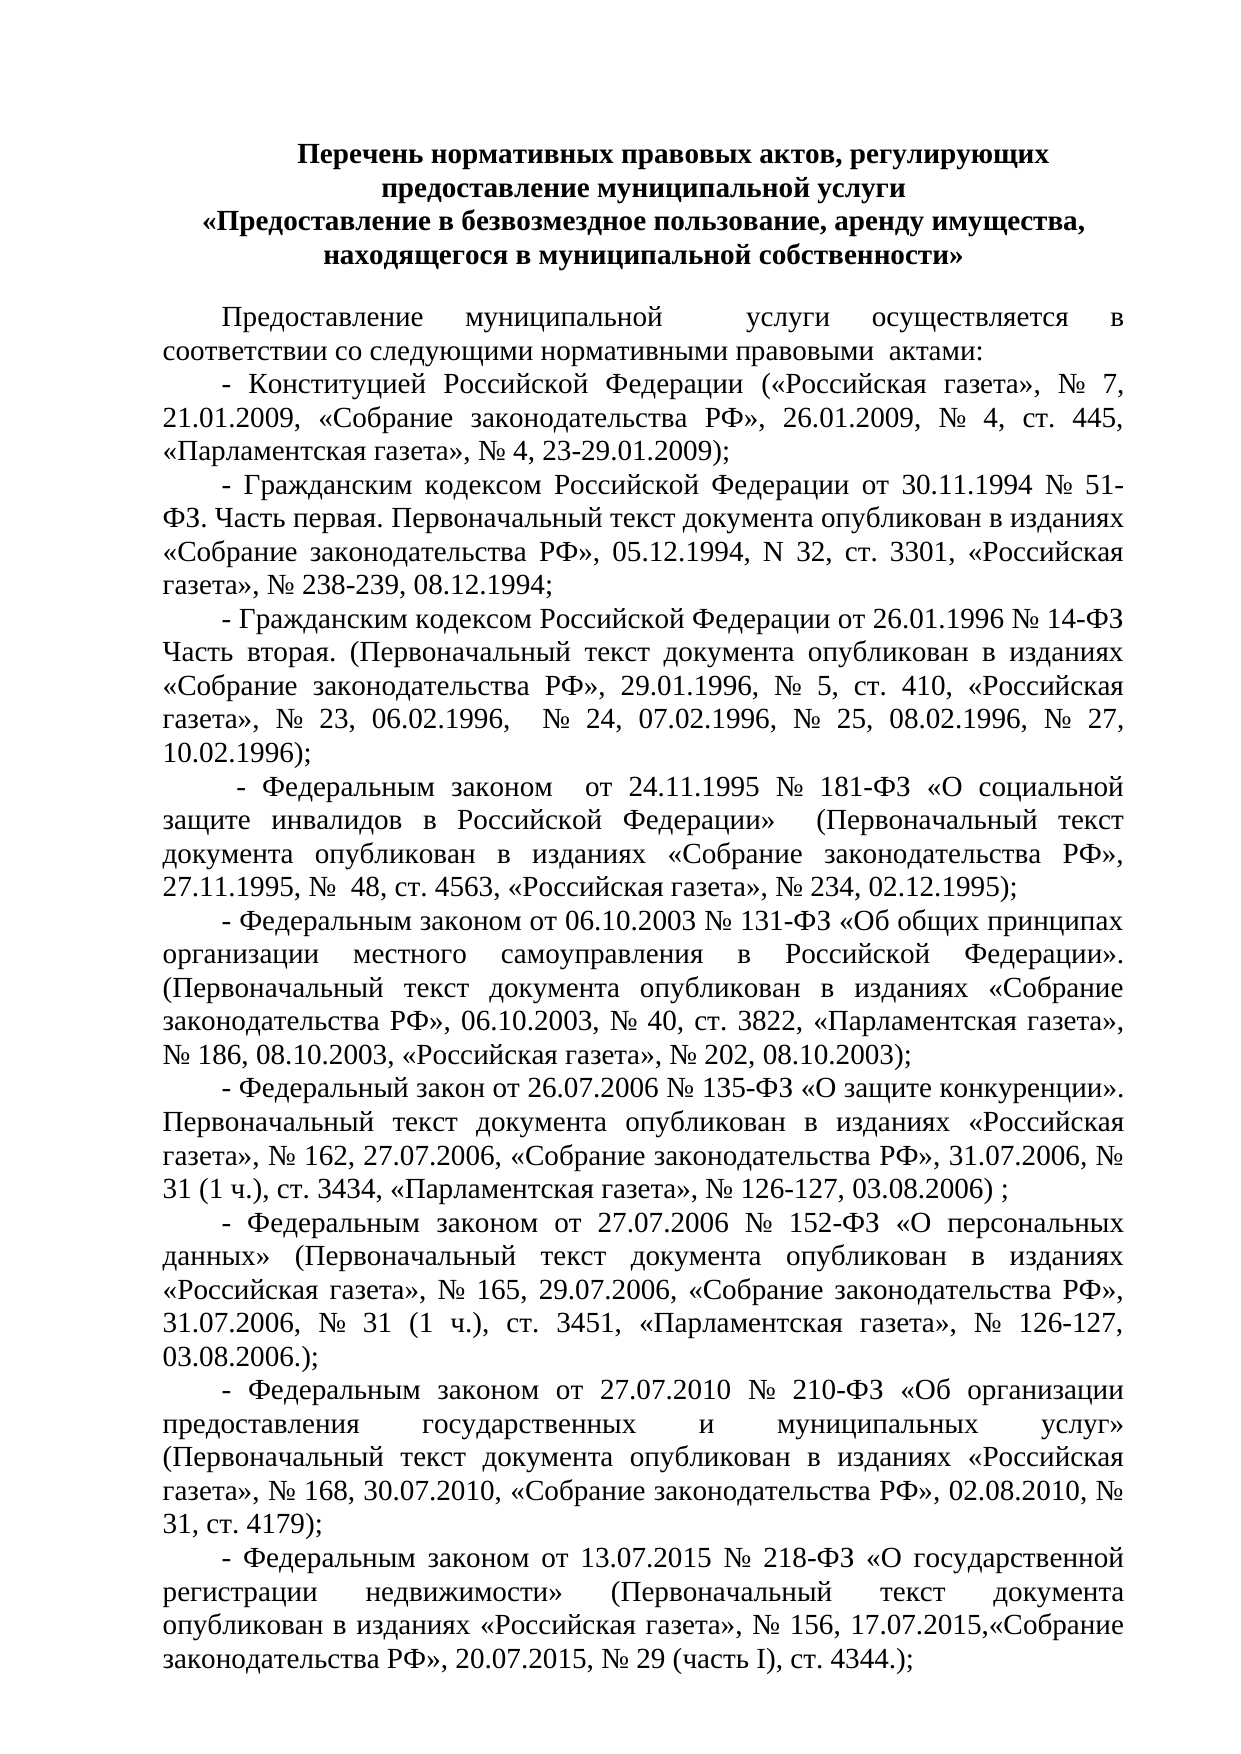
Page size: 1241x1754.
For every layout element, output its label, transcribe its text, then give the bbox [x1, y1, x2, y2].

text - Федеральный закон от 26.07.2006 № 135-ФЗ «О защите конкуренции». Первоначальный текст документа опубликован в изданиях «Российская газета», № 162, 27.07.2006, «Собрание законодательства РФ», 31.07.2006, № 31 (1 ч.), ст. 3434, «Парламентская газета», № 126-127, 03.08.2006) ; [162, 1071, 1125, 1205]
text - Федеральным законом от 27.07.2006 № 152-ФЗ «О персональных данных» (Первоначальный текст документа опубликован в изданиях «Российская газета», № 165, 29.07.2006, «Собрание законодательства РФ», 31.07.2006, № 31 (1 ч.), ст. 3451, «Парламентская газета», № 126-127, 03.08.2006.); [162, 1205, 1125, 1372]
text Предоставление муниципальной услуги осуществляется в соответствии со следующими нормативными правовыми актами: [162, 299, 1125, 366]
text - Гражданским кодексом Российской Федерации от 26.01.1996 № 14-ФЗ Часть вторая. (Первоначальный текст документа опубликован в изданиях «Собрание законодательства РФ», 29.01.1996, № 5, ст. 410, «Российская газета», № 23, 06.02.1996, № 24, 07.02.1996, № 25, 08.02.1996, № 27, 10.02.1996); [162, 601, 1125, 769]
text - Федеральным законом от 06.10.2003 № 131-ФЗ «Об общих принципах организации местного самоуправления в Российской Федерации». (Первоначальный текст документа опубликован в изданиях «Собрание законодательства РФ», 06.10.2003, № 40, ст. 3822, «Парламентская газета», № 186, 08.10.2003, «Российская газета», № 202, 08.10.2003); [162, 903, 1125, 1071]
text - Федеральным законом от 13.07.2015 № 218-ФЗ «О государственной регистрации недвижимости» (Первоначальный текст документа опубликован в изданиях «Российская газета», № 156, 17.07.2015,«Собрание законодательства РФ», 20.07.2015, № 29 (часть I), ст. 4344.); [162, 1540, 1125, 1674]
text «Предоставление в безвозмездное пользование, аренду имущества, находящегося в муниципальной собственности» [162, 203, 1125, 270]
text - Федеральным законом от 24.11.1995 № 181-ФЗ «О социальной защите инвалидов в Российской Федерации» (Первоначальный текст документа опубликован в изданиях «Собрание законодательства РФ», 27.11.1995, № 48, ст. 4563, «Российская газета», № 234, 02.12.1995); [162, 769, 1125, 903]
text - Гражданским кодексом Российской Федерации от 30.11.1994 № 51-ФЗ. Часть первая. Первоначальный текст документа опубликован в изданиях «Собрание законодательства РФ», 05.12.1994, N 32, ст. 3301, «Российская газета», № 238-239, 08.12.1994; [162, 467, 1125, 601]
text - Федеральным законом от 27.07.2010 № 210-ФЗ «Об организации предоставления государственных и муниципальных услуг» (Первоначальный текст документа опубликован в изданиях «Российская газета», № 168, 30.07.2010, «Собрание законодательства РФ», 02.08.2010, № 31, ст. 4179); [162, 1372, 1125, 1540]
text Перечень нормативных правовых актов, регулирующих предоставление муниципальной услуги [162, 136, 1125, 203]
text - Конституцией Российской Федерации («Российская газета», № 7, 21.01.2009, «Собрание законодательства РФ», 26.01.2009, № 4, ст. 445, «Парламентская газета», № 4, 23-29.01.2009); [162, 366, 1125, 467]
